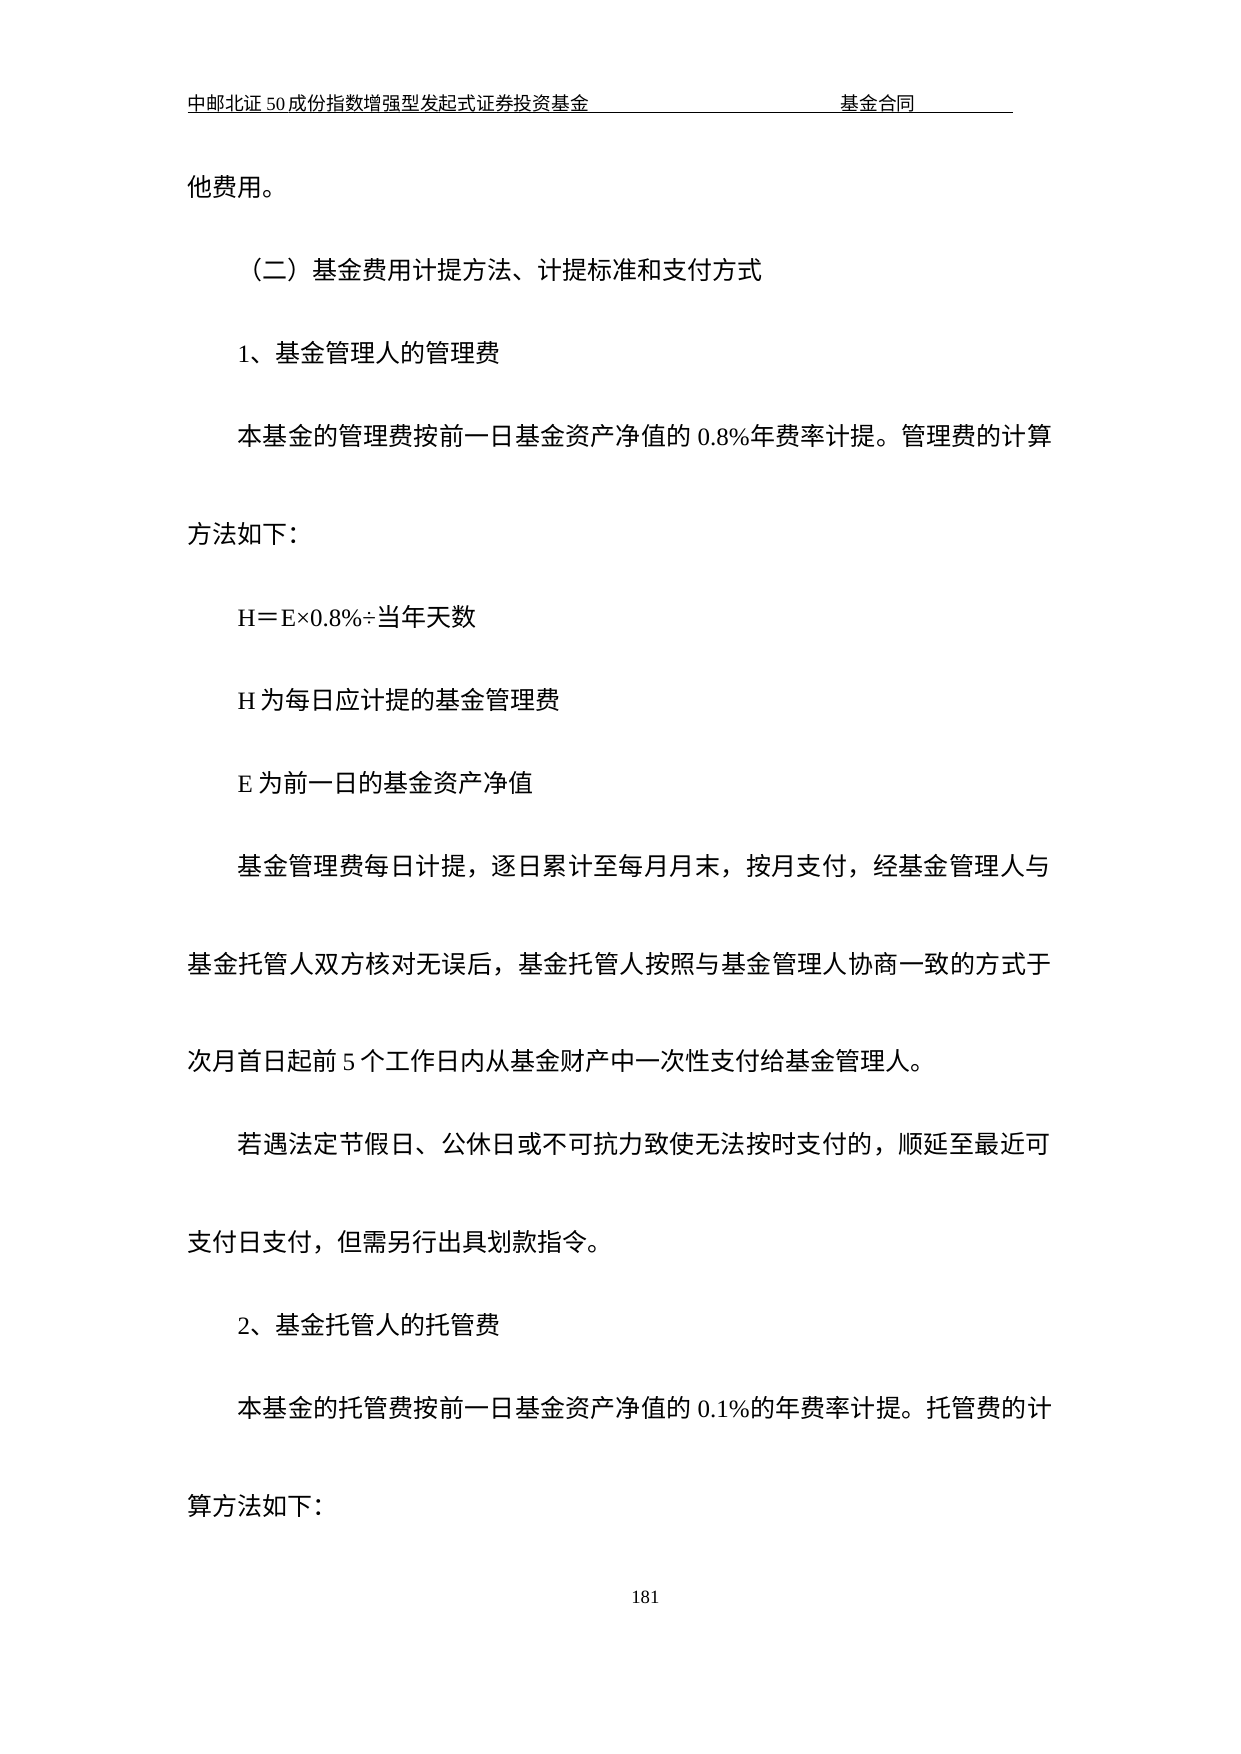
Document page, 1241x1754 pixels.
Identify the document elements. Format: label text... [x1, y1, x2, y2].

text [187, 153, 1053, 218]
text H为每日应计提的基金管理费 [187, 666, 1053, 731]
text （二）基金费用计提方法、计提标准和支付方式 [187, 236, 1053, 301]
text 本基金的托管费按前一日基金资产净值的0.1%的年费率计提。托管费的计算方法如下： [187, 1374, 1053, 1537]
text 本基金的管理费按前一日基金资产净值的0.8%年费率计提。管理费的计算方法如下： [187, 402, 1053, 565]
text E为前一日的基金资产净值 [187, 749, 1053, 814]
text 1、基金管理人的管理费 [187, 319, 1053, 384]
text 2、基金托管人的托管费 [187, 1291, 1053, 1356]
text H＝E×0.8%÷当年天数 [187, 583, 1053, 648]
text 若遇法定节假日、公休日或不可抗力致使无法按时支付的，顺延至最近可支付日支付，但需另行出具划款指令。 [187, 1111, 1053, 1273]
text 基金管理费每日计提，逐日累计至每月月末，按月支付，经基金管理人与基金托管人双方核对无误后，基金托管人按照与基金管理人协商一致的方式于次月首日起前5个工作日内从基金财产中一次性支付给基金管理人。 [187, 832, 1053, 1092]
